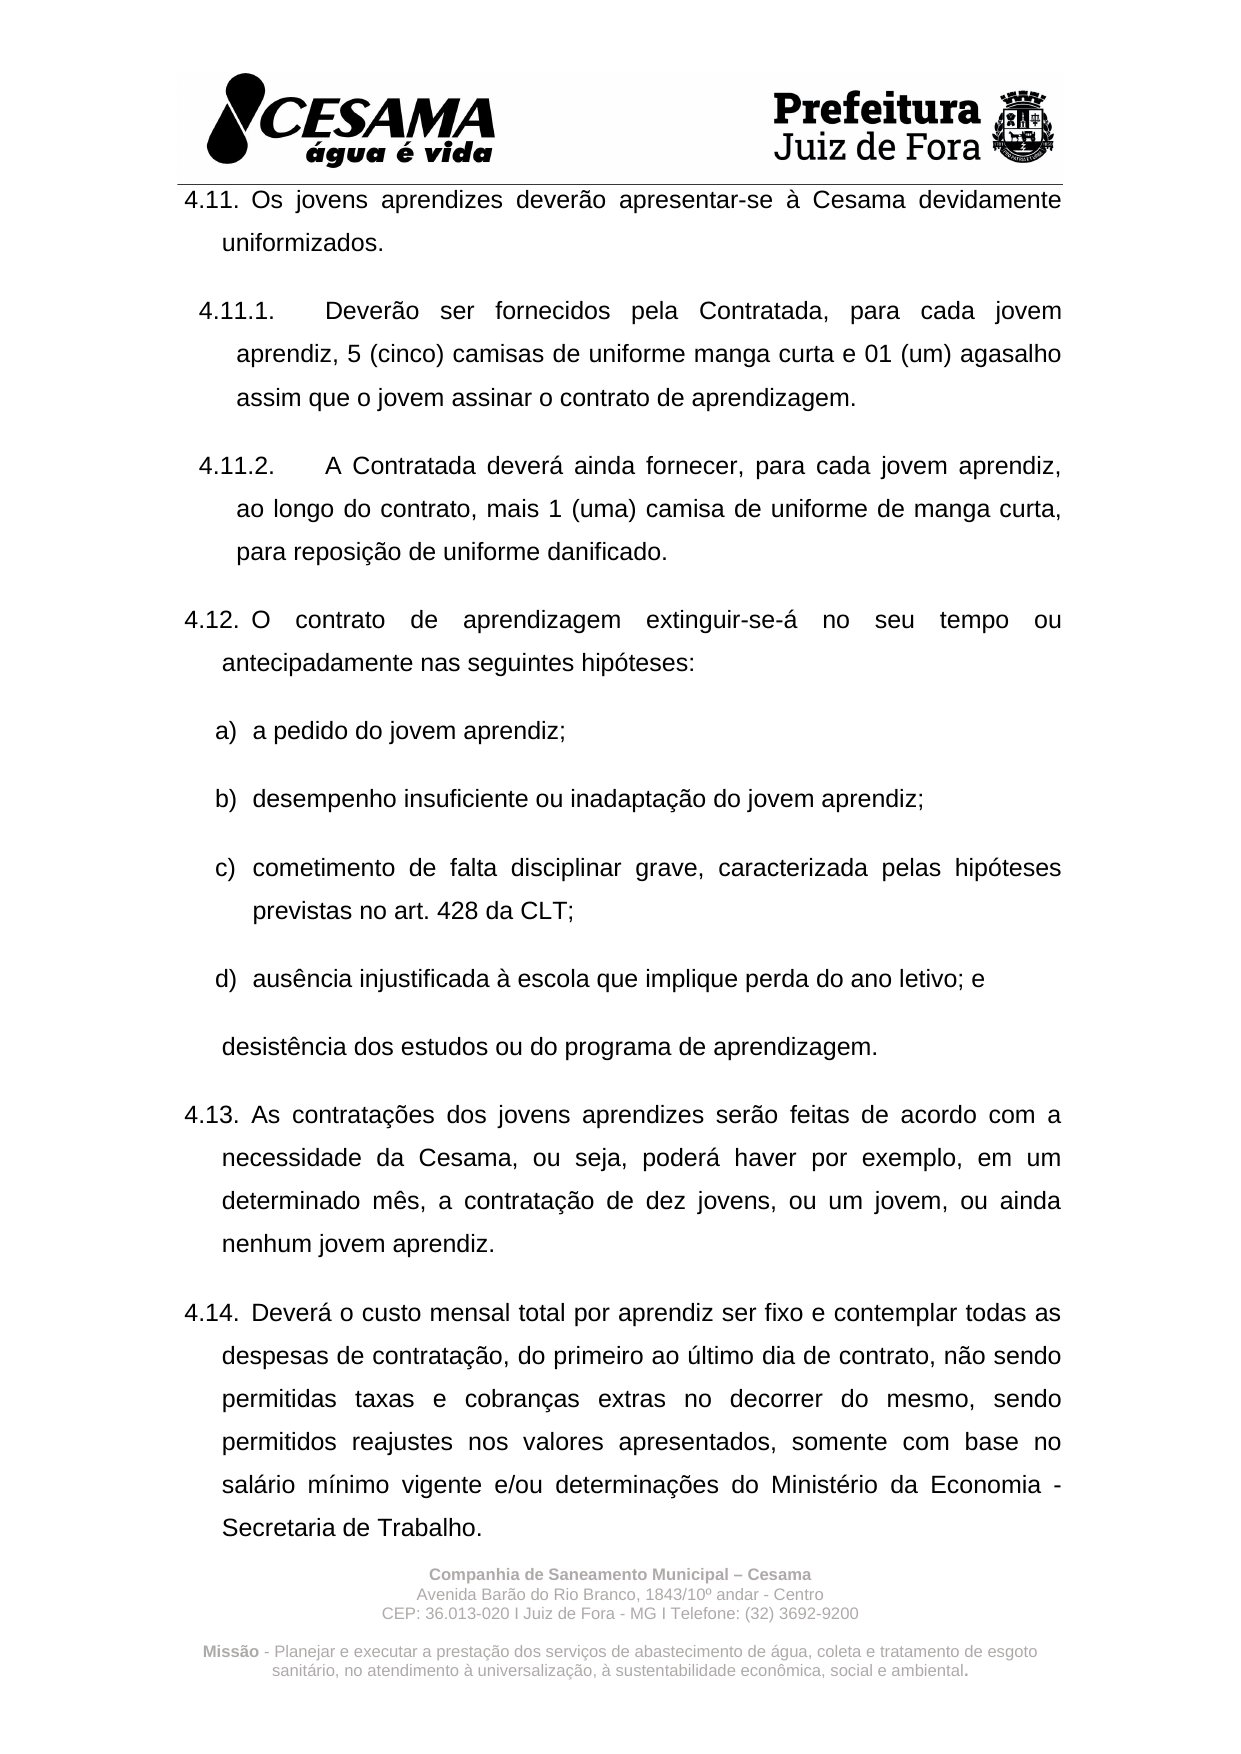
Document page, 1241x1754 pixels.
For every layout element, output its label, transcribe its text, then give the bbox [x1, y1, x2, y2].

list As contratações dos jovens aprendizes serão feitas de acordo com a necessidade da Cesama, ou seja, poderá haver por exemplo, em um determinado mês, a contratação de dez jovens, ou um jovem, ou ainda nenhum jovem aprendiz. [184, 1100, 1063, 1258]
list desistência dos estudos ou do programa de aprendizagem. [222, 1032, 1063, 1061]
list Deverá o custo mensal total por aprendiz ser fixo e contemplar todas as despesas de contratação, do primeiro ao último dia de contrato, não sendo permitidas taxas e cobranças extras no decorrer do mesmo, sendo permitidos reajustes nos valores apresentados, somente com base no salário mínimo vigente e/ou determinações do Ministério da Economia - Secretaria de Trabalho. [184, 1297, 1063, 1542]
list A Contratada deverá ainda fornecer, para cada jovem aprendiz, ao longo do contrato, mais 1 (uma) camisa de uniforme de manga curta, para reposição de uniforme danificado. [199, 451, 1063, 566]
picture [177, 73, 1063, 185]
list O contrato de aprendizagem extinguir-se-á no seu tempo ou antecipadamente nas seguintes hipóteses: [184, 605, 1063, 677]
list Deverão ser fornecidos pela Contratada, para cada jovem aprendiz, 5 (cinco) camisas de uniforme manga curta e 01 (um) agasalho assim que o jovem assinar o contrato de aprendizagem. [199, 296, 1063, 411]
list cometimento de falta disciplinar grave, caracterizada pelas hipóteses previstas no art. 428 da CLT; [215, 852, 1063, 924]
list Os jovens aprendizes deverão apresentar-se à Cesama devidamente uniformizados. [184, 185, 1063, 257]
list ausência injustificada à escola que implique perda do ano letivo; e [215, 964, 1063, 992]
list a pedido do jovem aprendiz; [215, 716, 1063, 745]
list desempenho insuficiente ou inadaptação do jovem aprendiz; [215, 784, 1063, 813]
